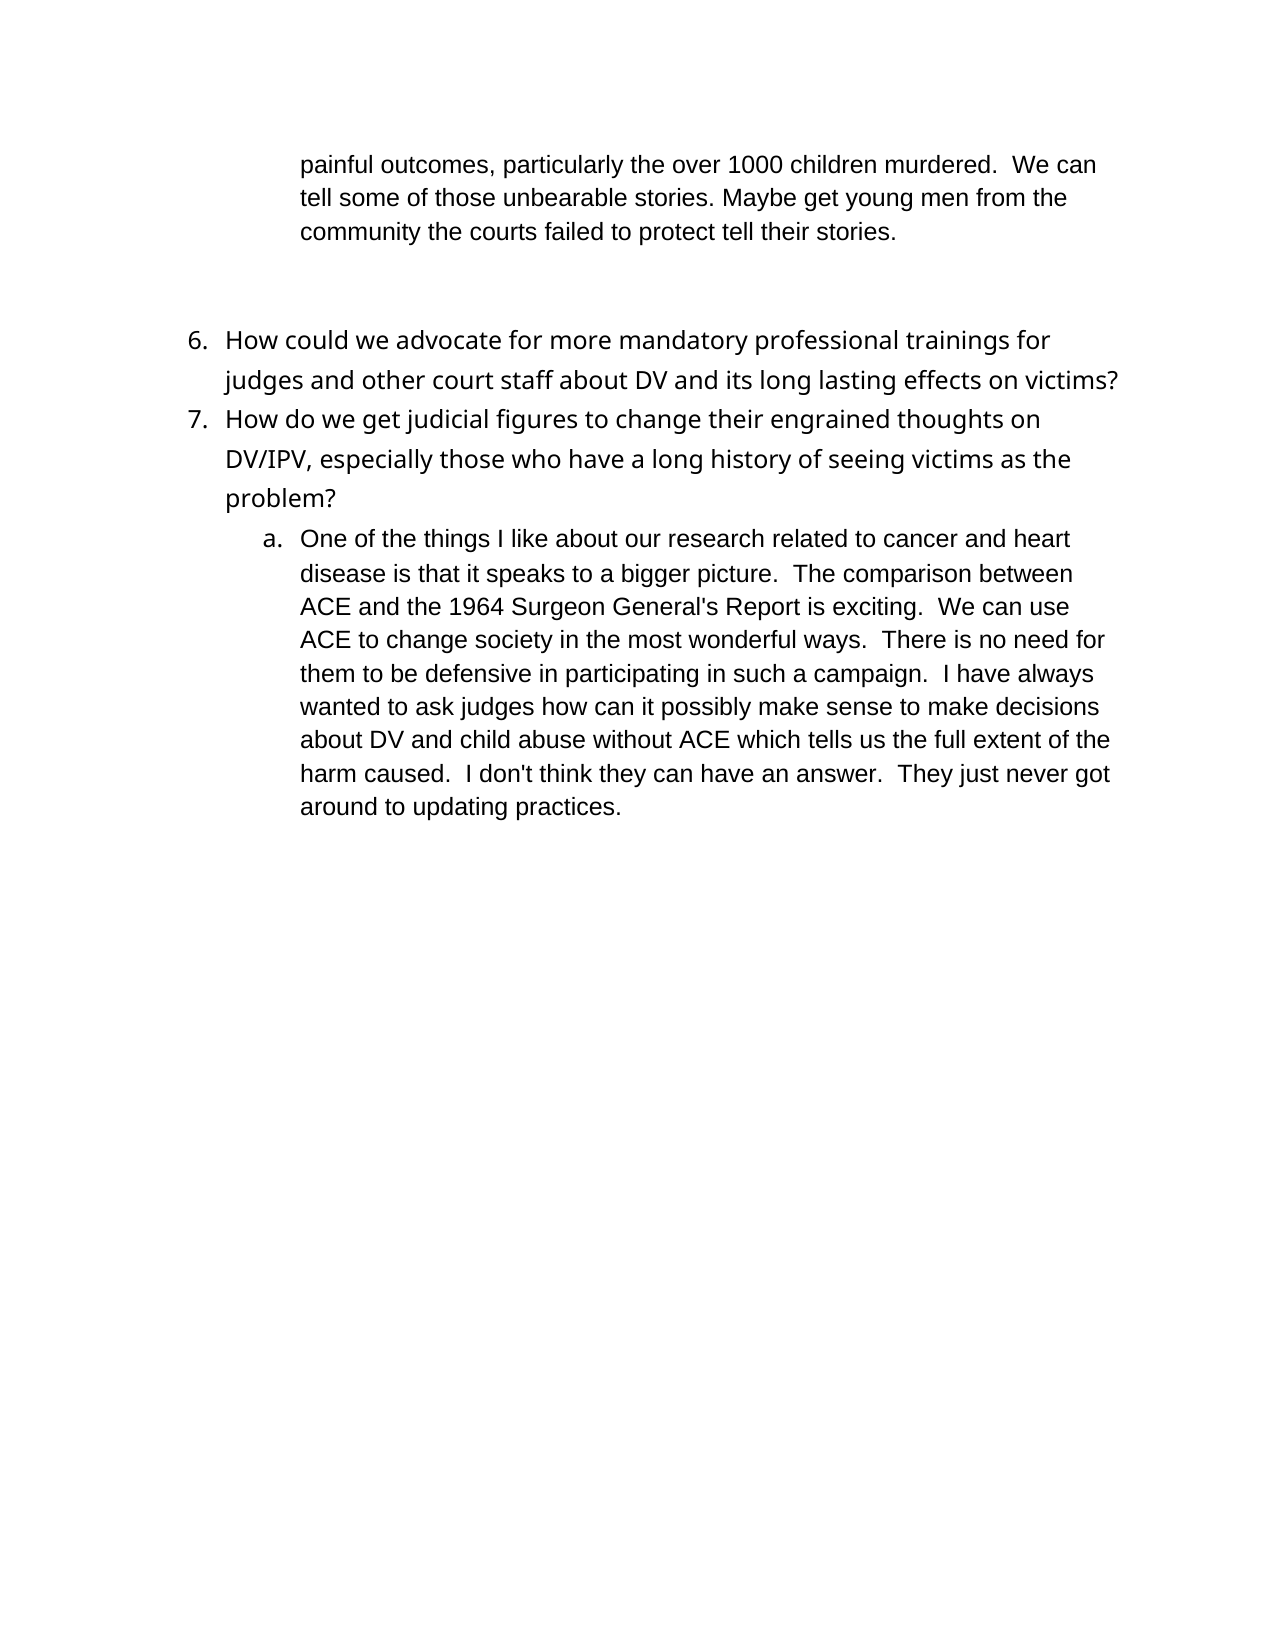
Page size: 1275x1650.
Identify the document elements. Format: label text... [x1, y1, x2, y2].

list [262, 150, 1125, 245]
list One of the things I like about our research related to cancer and heart disease is that it speaks to a bigger picture. The comparison between ACE and the 1964 Surgeon General's Report is exciting. We can use ACE to change society in the most wonderful ways. There is no need for them to be defensive in participating in such a campaign. I have always wanted to ask judges how can it possibly make sense to make decisions about DV and child abuse without ACE which tells us the full extent of the harm caused. I don't think they can have an answer. They just never got around to updating practices. [262, 520, 1125, 821]
list How do we get judicial figures to change their engrained thoughts on DV/IPV, especially those who have a long history of seeing victims as the problem? [187, 402, 1125, 515]
list How could we advocate for more mandatory professional trainings for judges and other court staff about DV and its long lasting effects on victims? [187, 323, 1125, 396]
